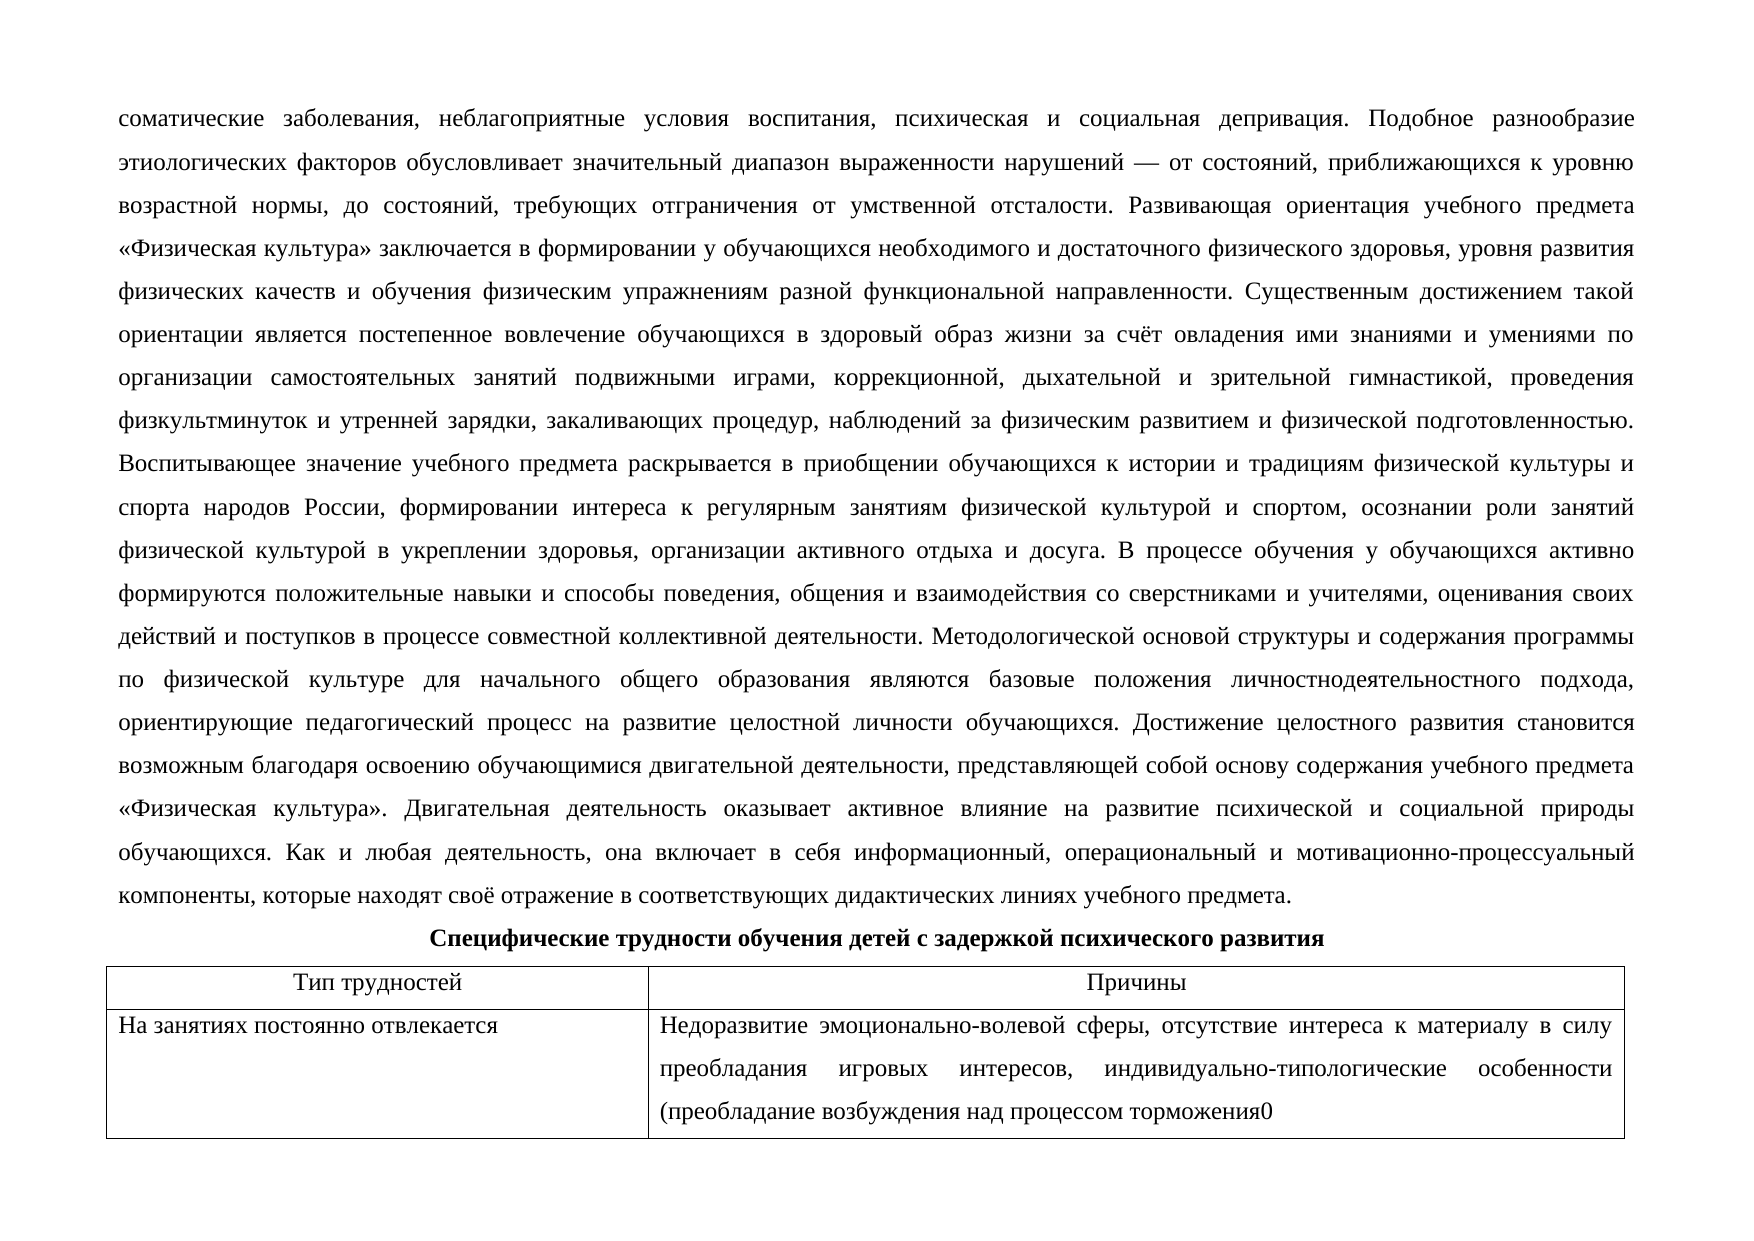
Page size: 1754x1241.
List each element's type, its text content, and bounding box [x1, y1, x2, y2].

table_header Причины [649, 967, 1624, 1009]
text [118, 103, 1636, 908]
text Специфические трудности обучения детей с задержкой психического развития [118, 923, 1636, 952]
table_header Тип трудностей [107, 967, 648, 1009]
table_cell На занятиях постоянно отвлекается [107, 1010, 648, 1138]
table_cell Недоразвитие эмоционально-волевой сферы, отсутствие интереса к материалу в силу преобладания игровых интересов, индивидуально-типологические особенности (преобладание возбуждения над процессом торможения0 [649, 1010, 1624, 1138]
